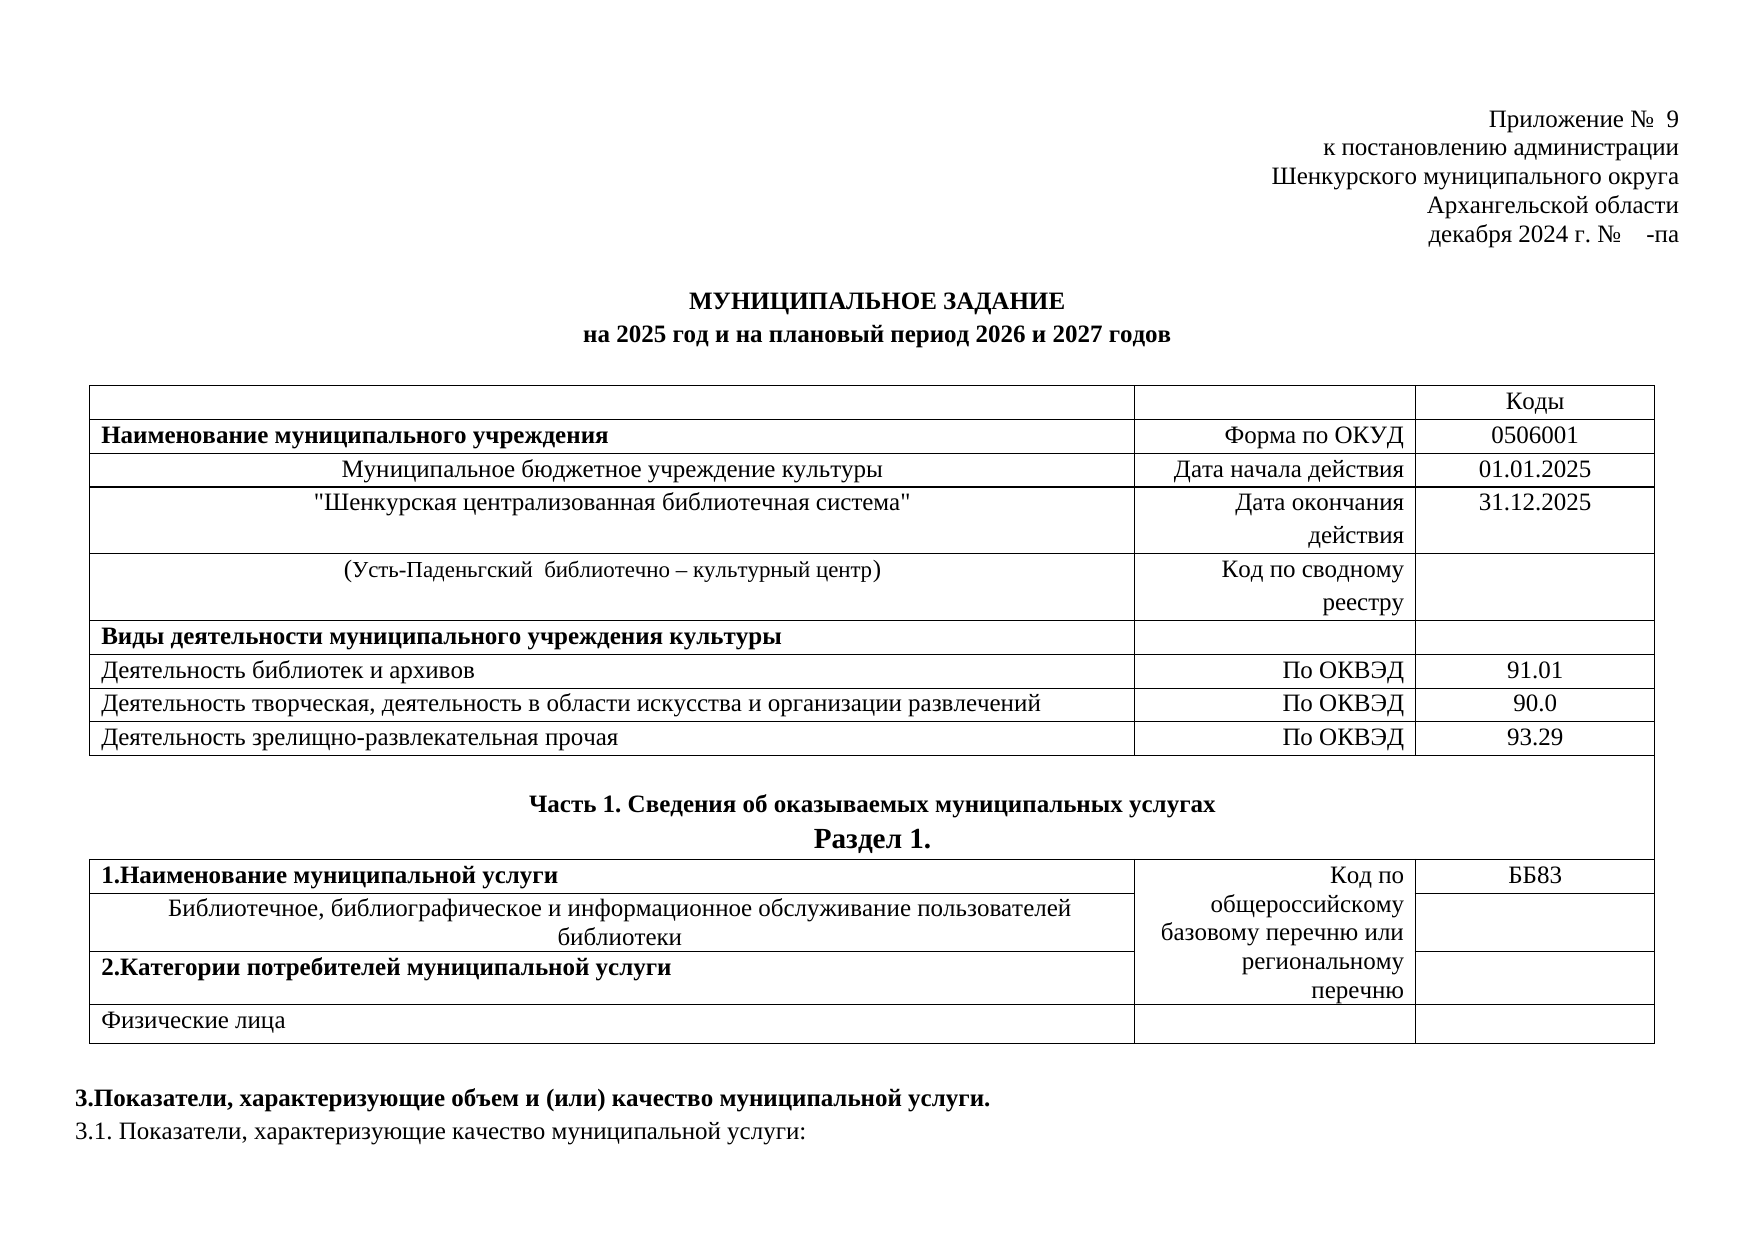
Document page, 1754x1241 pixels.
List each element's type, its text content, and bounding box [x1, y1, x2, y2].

table_cell Дата окончания действия [1135, 488, 1415, 553]
table_cell ББ83 [1416, 860, 1654, 892]
table_header [90, 386, 1134, 419]
table_cell [1416, 1005, 1654, 1043]
title Приложение № 9 [75, 104, 1679, 132]
table_cell 1.Наименование муниципальной услуги [90, 860, 1134, 892]
table_cell 0506001 [1416, 420, 1654, 453]
title к постановлению администрации [75, 132, 1679, 161]
table_cell По ОКВЭД [1135, 722, 1415, 755]
table_header Коды [1416, 386, 1654, 419]
table_cell 93.29 [1416, 722, 1654, 755]
table_cell Деятельность творческая, деятельность в области искусства и организации развлечений [90, 689, 1134, 721]
table_header [1135, 386, 1415, 419]
table_cell Муниципальное бюджетное учреждение культуры [90, 454, 1134, 486]
table_cell Часть 1. Сведения об оказываемых муниципальных услугах [90, 756, 1654, 821]
table_cell Дата начала действия [1135, 454, 1415, 486]
table_cell Деятельность зрелищно-развлекательная прочая [90, 722, 1134, 755]
table_cell Форма по ОКУД [1135, 420, 1415, 453]
table_cell Библиотечное, библиографическое и информационное обслуживание пользователей библиотеки [90, 894, 1134, 951]
table_cell Деятельность библиотек и архивов [90, 655, 1134, 687]
text на 2025 год и на плановый период 2026 и 2027 годов [75, 319, 1679, 348]
table_cell 01.01.2025 [1416, 454, 1654, 486]
table_cell По ОКВЭД [1135, 655, 1415, 687]
table_cell [1416, 894, 1654, 951]
table_cell 91.01 [1416, 655, 1654, 687]
table_cell Код по общероссийскому базовому перечню или региональному перечню [1135, 860, 1415, 1004]
table_cell Код по сводному реестру [1135, 554, 1415, 620]
table_cell "Шенкурская централизованная библиотечная система" [90, 488, 1134, 553]
table_cell Виды деятельности муниципального учреждения культуры [90, 621, 1134, 654]
table_cell 2.Категории потребителей муниципальной услуги [90, 952, 1134, 1004]
table_cell (Усть-Паденьгский библиотечно – культурный центр) [90, 554, 1134, 620]
table_cell 90.0 [1416, 689, 1654, 721]
table_cell Наименование муниципального учреждения [90, 420, 1134, 453]
table_cell Раздел 1. [90, 821, 1654, 859]
table_cell По ОКВЭД [1135, 689, 1415, 721]
table_cell [1135, 1005, 1415, 1043]
title декабря 2024 г. № -па [75, 219, 1679, 247]
table_cell [1416, 621, 1654, 654]
text 3.1. Показатели, характеризующие качество муниципальной услуги: [75, 1116, 1679, 1144]
title Архангельской области [75, 190, 1679, 219]
table_cell [1416, 952, 1654, 1004]
table_cell 31.12.2025 [1416, 488, 1654, 553]
text 3.Показатели, характеризующие объем и (или) качество муниципальной услуги. [75, 1083, 1679, 1112]
table_cell [1416, 554, 1654, 620]
table_cell [1135, 621, 1415, 654]
table_cell Физические лица [90, 1005, 1134, 1043]
title Шенкурского муниципального округа [75, 161, 1679, 190]
text МУНИЦИПАЛЬНОЕ ЗАДАНИЕ [75, 286, 1679, 315]
